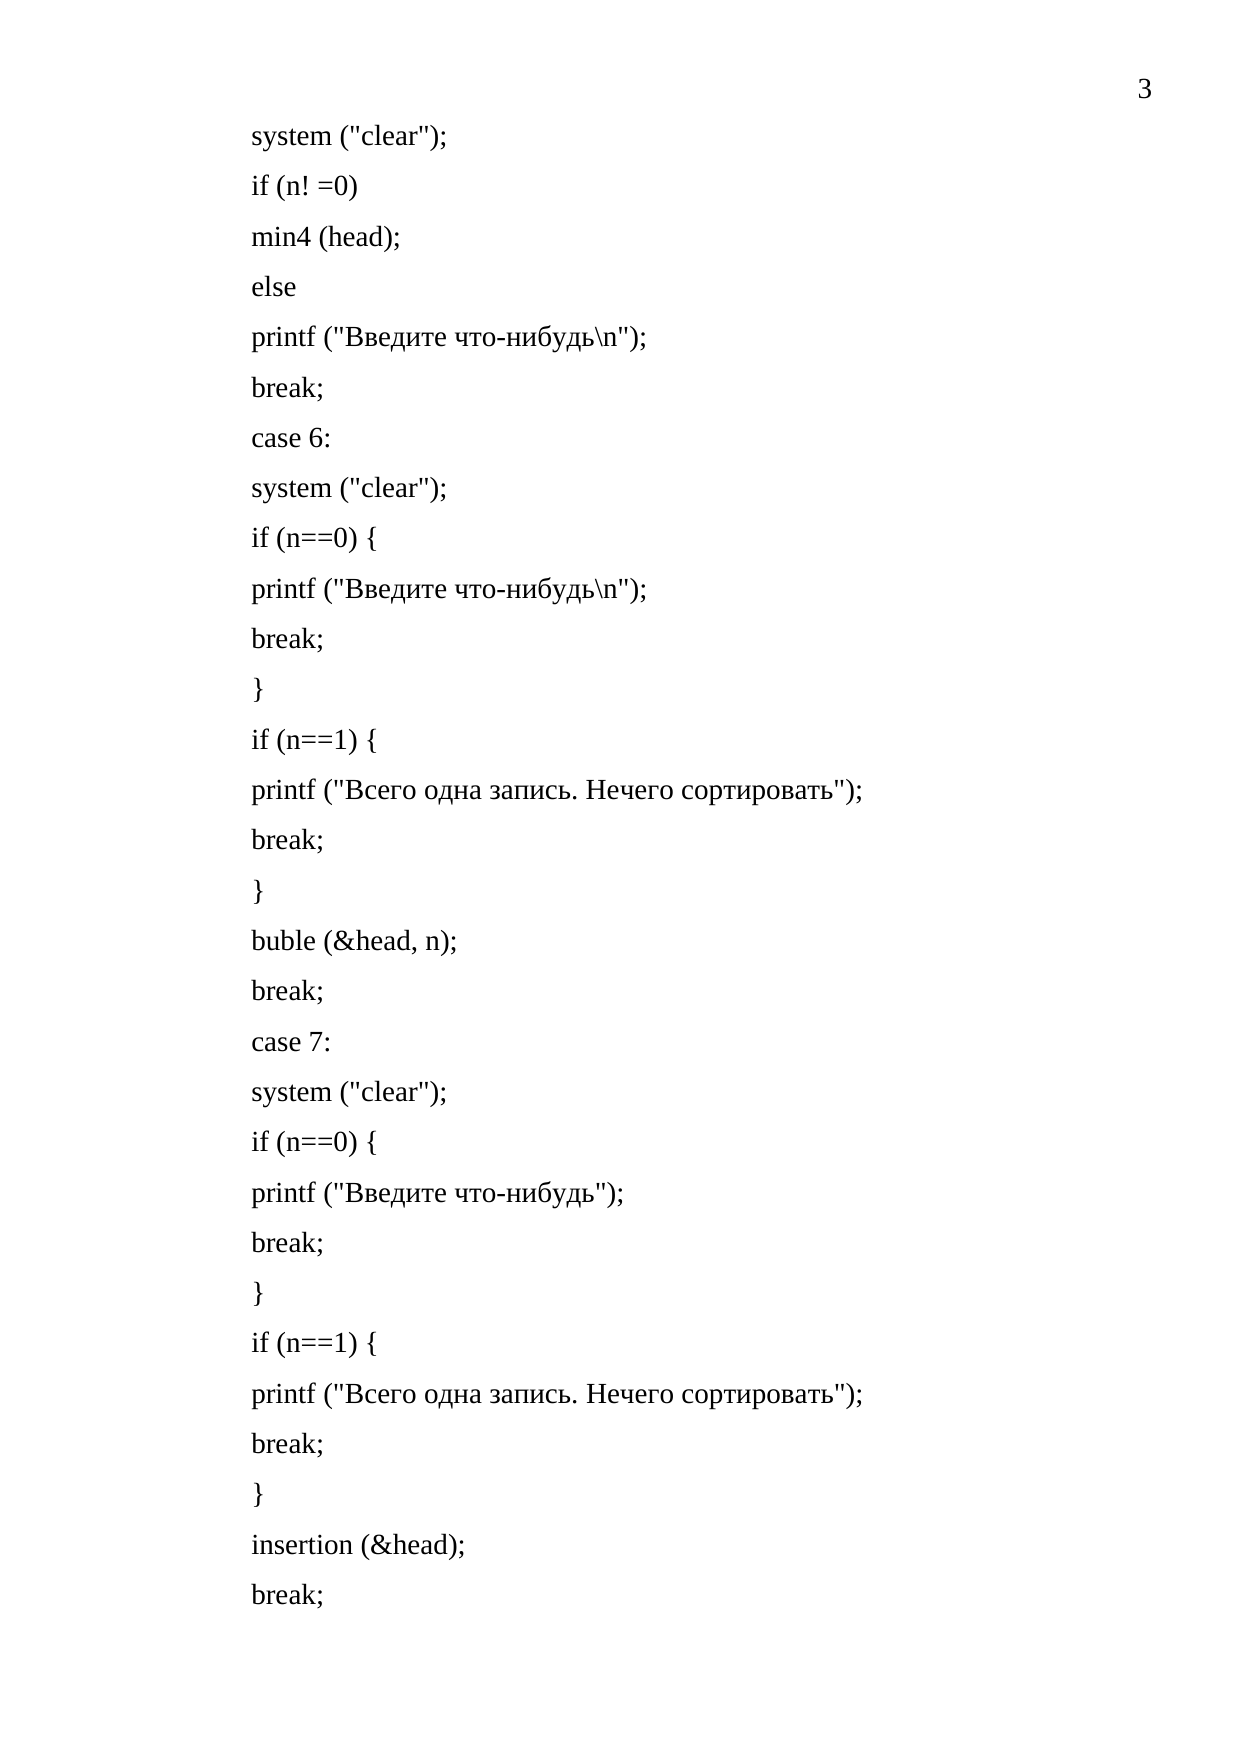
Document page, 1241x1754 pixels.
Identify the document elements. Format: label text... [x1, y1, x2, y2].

text } [177, 873, 1152, 906]
text printf ("Всего одна запись. Нечего сортировать"); [177, 1376, 1152, 1409]
text break; [177, 370, 1152, 403]
text if (n==0) { [177, 521, 1152, 554]
text } [177, 672, 1152, 705]
text if (n==1) { [177, 1326, 1152, 1359]
text break; [177, 1225, 1152, 1258]
text break; [177, 973, 1152, 1007]
text system ("clear"); [177, 118, 1152, 152]
text printf ("Введите что-нибудь"); [177, 1175, 1152, 1208]
text else [177, 269, 1152, 303]
text printf ("Всего одна запись. Нечего сортировать"); [177, 772, 1152, 806]
text } [177, 1477, 1152, 1510]
text if (n! =0) [177, 168, 1152, 202]
text buble (&head, n); [177, 923, 1152, 957]
text printf ("Введите что-нибудь\n"); [177, 571, 1152, 604]
text break; [177, 1577, 1152, 1611]
text if (n==0) { [177, 1124, 1152, 1158]
text break; [177, 1426, 1152, 1460]
text } [177, 1275, 1152, 1309]
text min4 (head); [177, 219, 1152, 252]
text if (n==1) { [177, 722, 1152, 755]
text insertion (&head); [177, 1527, 1152, 1560]
text break; [177, 822, 1152, 856]
text case 7: [177, 1024, 1152, 1057]
text system ("clear"); [177, 470, 1152, 504]
text printf ("Введите что-нибудь\n"); [177, 319, 1152, 353]
text break; [177, 621, 1152, 655]
text case 6: [177, 420, 1152, 453]
text system ("clear"); [177, 1074, 1152, 1108]
